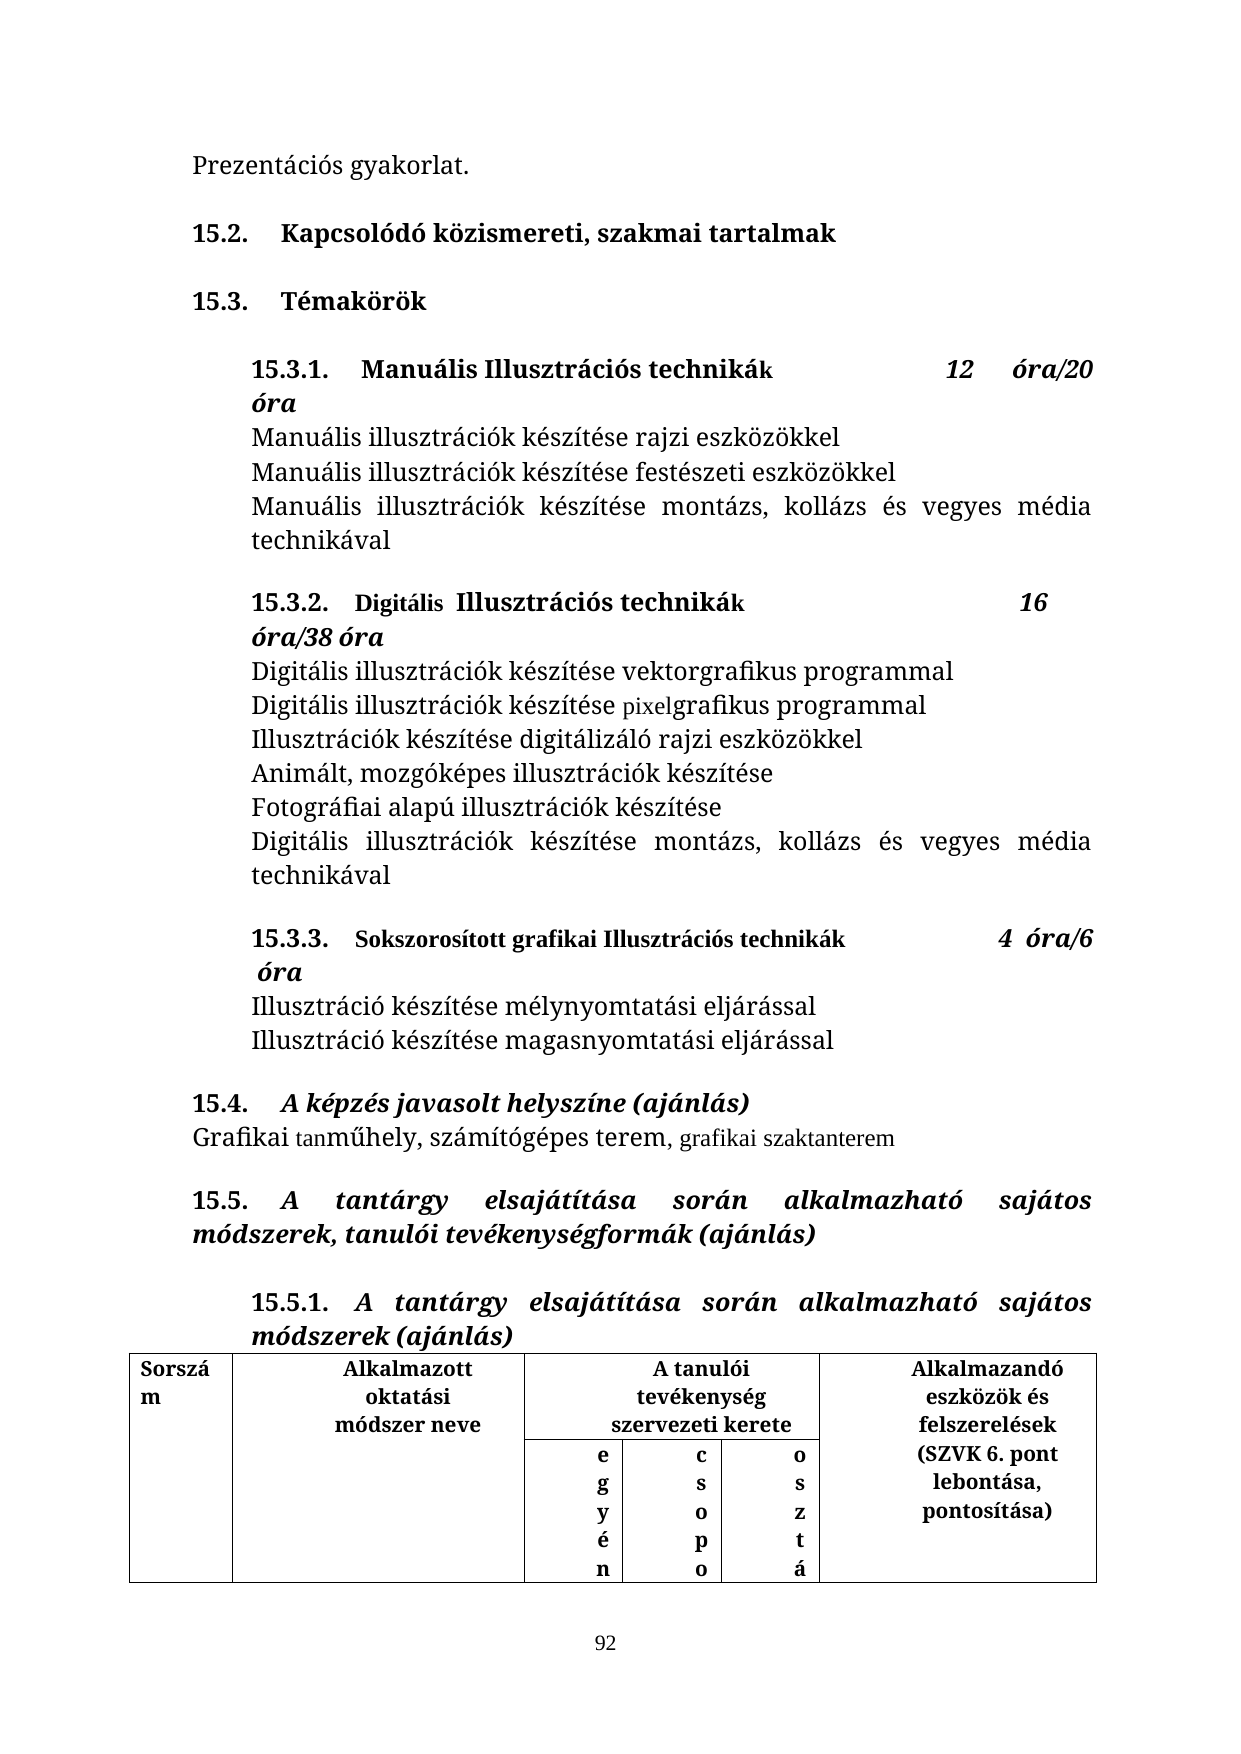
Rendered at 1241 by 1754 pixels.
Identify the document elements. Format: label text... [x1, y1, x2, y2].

list Témakörök [192, 284, 1093, 318]
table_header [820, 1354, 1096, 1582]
text Digitális illusztrációk készítése montázs, kollázs és vegyes média technikával [251, 823, 1093, 892]
text Prezentációs gyakorlat. [192, 148, 1093, 182]
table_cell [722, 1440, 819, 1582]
text Animált, mozgóképes illusztrációk készítése [251, 755, 1093, 789]
text Digitális illusztrációk készítése vektorgrafikus programmal [251, 653, 1093, 687]
list Manuális Illusztrációs technikák 12 óra/20 óra [251, 352, 1093, 420]
text Manuális illusztrációk készítése montázs, kollázs és vegyes média technikával [251, 488, 1093, 556]
list A képzés javasolt helyszíne (ajánlás) [192, 1085, 1093, 1119]
text Manuális illusztrációk készítése rajzi eszközökkel [251, 420, 1093, 454]
list Digitális Illusztrációs technikák 16 óra/38 óra [251, 585, 1093, 653]
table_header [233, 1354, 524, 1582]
list Kapcsolódó közismereti, szakmai tartalmak [192, 216, 1093, 250]
text Illusztráció készítése magasnyomtatási eljárással [251, 1023, 1093, 1057]
text Fotográfiai alapú illusztrációk készítése [251, 789, 1093, 823]
text Illusztráció készítése mélynyomtatási eljárással [251, 988, 1093, 1023]
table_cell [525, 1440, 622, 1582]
list Sokszorosított grafikai Illusztrációs technikák 4 óra/6 óra [251, 920, 1093, 988]
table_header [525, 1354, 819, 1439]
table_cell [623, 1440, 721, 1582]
list A tantárgy elsajátítása során alkalmazható sajátos módszerek, tanulói tevékenységformák (ajánlás) [192, 1182, 1093, 1250]
text Illusztrációk készítése digitálizáló rajzi eszközökkel [251, 721, 1093, 755]
text Grafikai tanműhely, számítógépes terem, grafikai szaktanterem [133, 1119, 1093, 1153]
list A tantárgy elsajátítása során alkalmazható sajátos módszerek (ajánlás) [251, 1284, 1093, 1353]
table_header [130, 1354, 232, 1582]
text Manuális illusztrációk készítése festészeti eszközökkel [251, 454, 1093, 488]
text Digitális illusztrációk készítése pixelgrafikus programmal [251, 687, 1093, 721]
